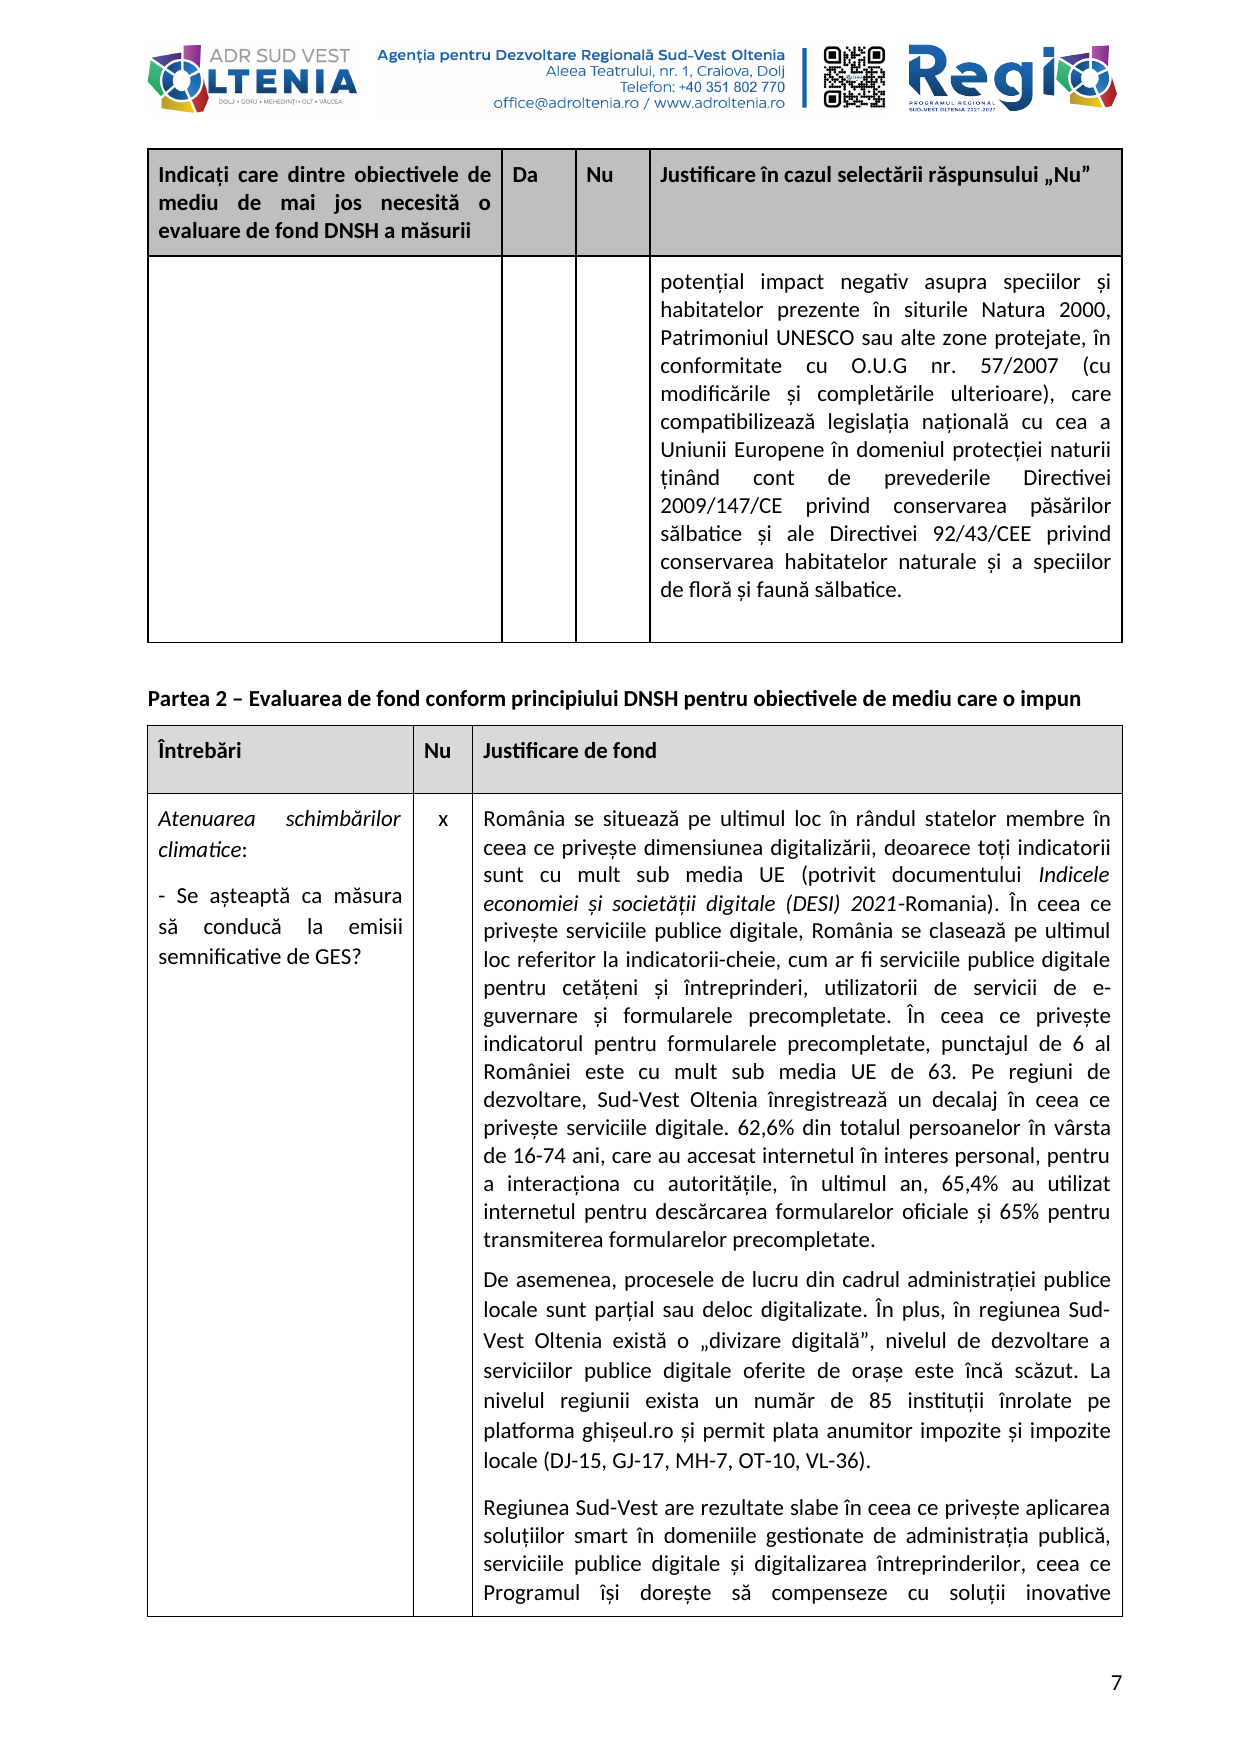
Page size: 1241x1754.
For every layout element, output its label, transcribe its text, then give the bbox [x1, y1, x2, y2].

text Partea 2 – Evaluarea de fond conform principiului DNSH pentru obiectivele de mediu care o impun [148, 684, 1122, 712]
table_header Da [503, 150, 575, 255]
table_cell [473, 794, 1122, 1616]
table_header Nu [577, 150, 649, 255]
picture [907, 44, 1118, 114]
table_cell x [414, 794, 472, 1616]
table_header Întrebări [148, 726, 413, 793]
table_header Nu [414, 726, 472, 793]
table_cell x [577, 257, 649, 642]
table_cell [651, 257, 1121, 642]
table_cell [148, 794, 413, 1616]
picture [147, 44, 358, 114]
table_cell [503, 257, 575, 642]
table_header Justificare în cazul selectării răspunsului „Nu” [651, 150, 1121, 255]
table_header Indicați care dintre obiectivele de mediu de mai jos necesită o evaluare de fond DNSH a măsurii [149, 150, 501, 255]
picture [375, 44, 890, 114]
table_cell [149, 257, 501, 642]
table_header Justificare de fond [473, 726, 1122, 793]
